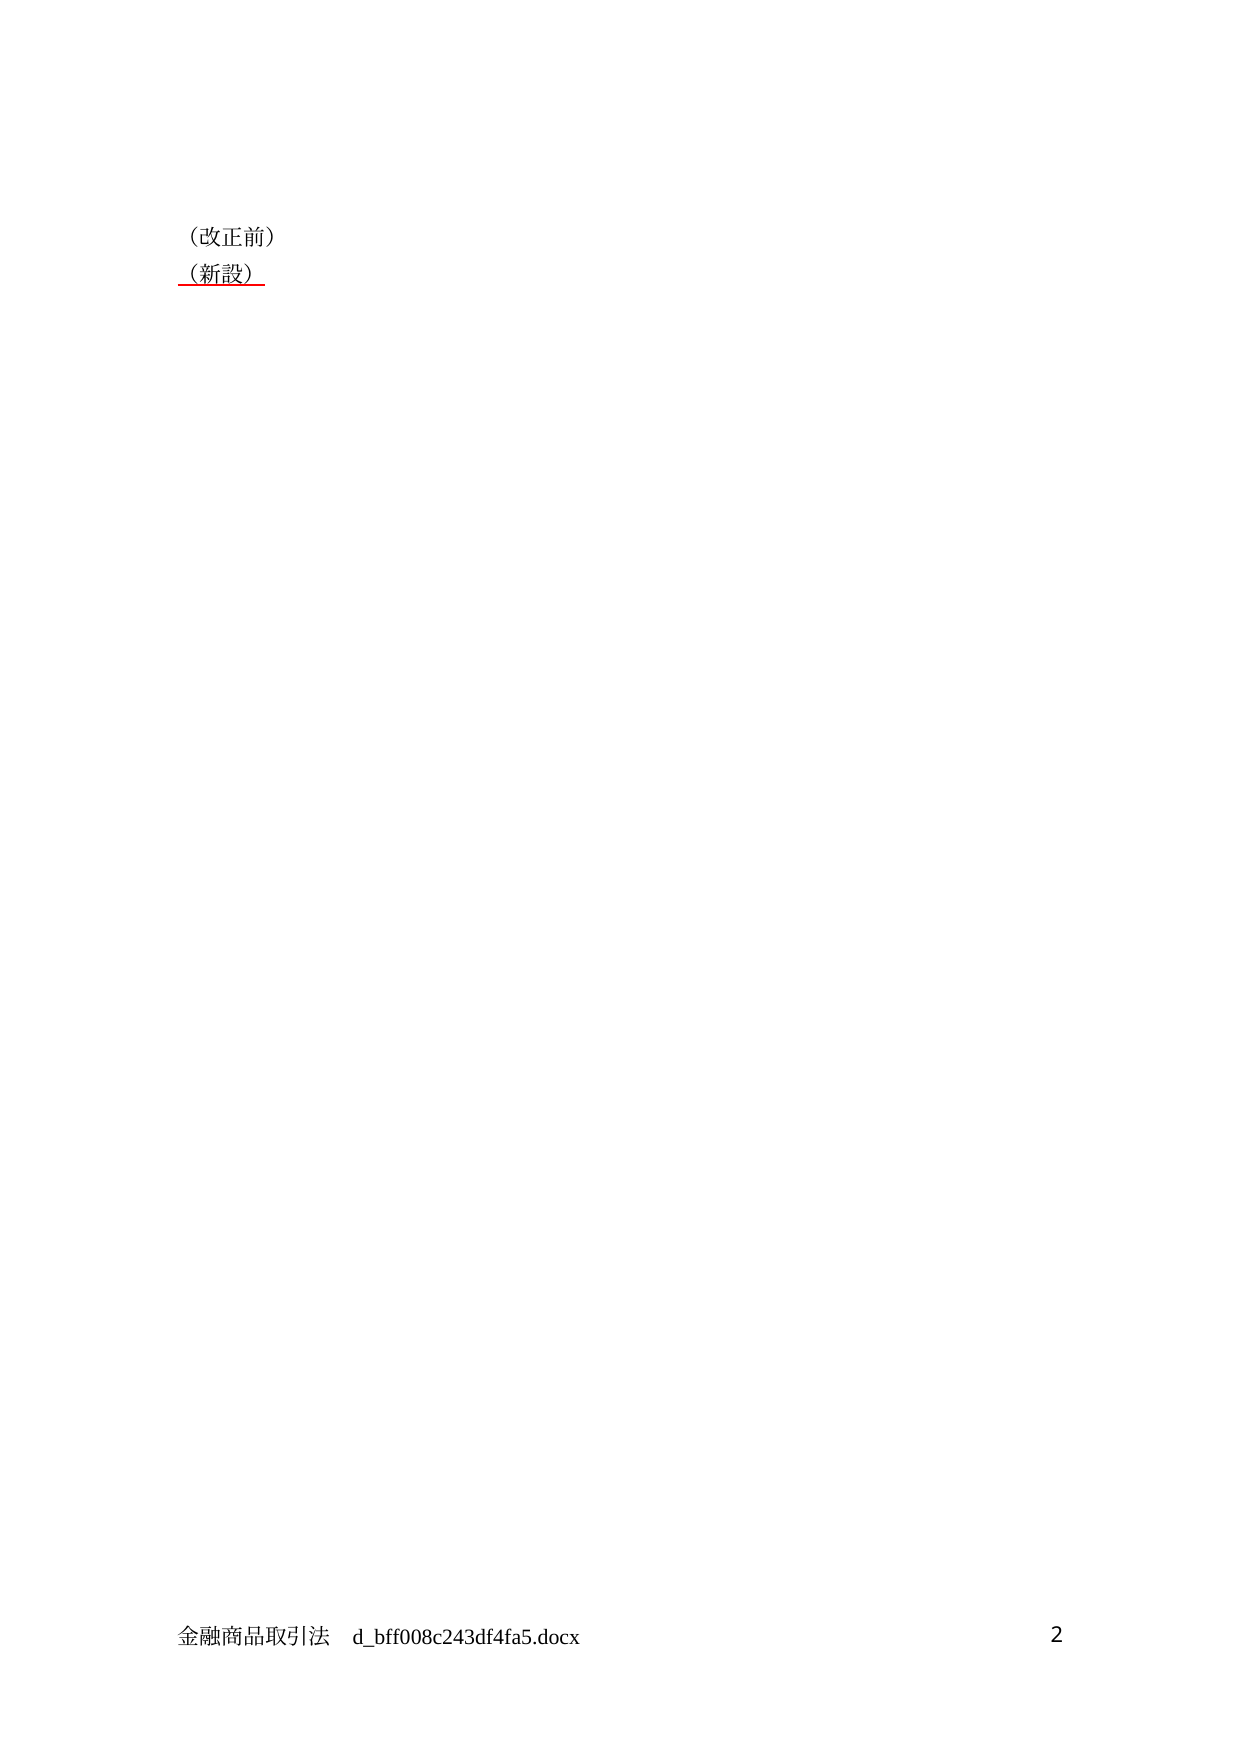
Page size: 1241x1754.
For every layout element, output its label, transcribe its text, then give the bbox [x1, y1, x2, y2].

text （新設） [177, 254, 1063, 292]
text （改正前） [177, 217, 1063, 254]
